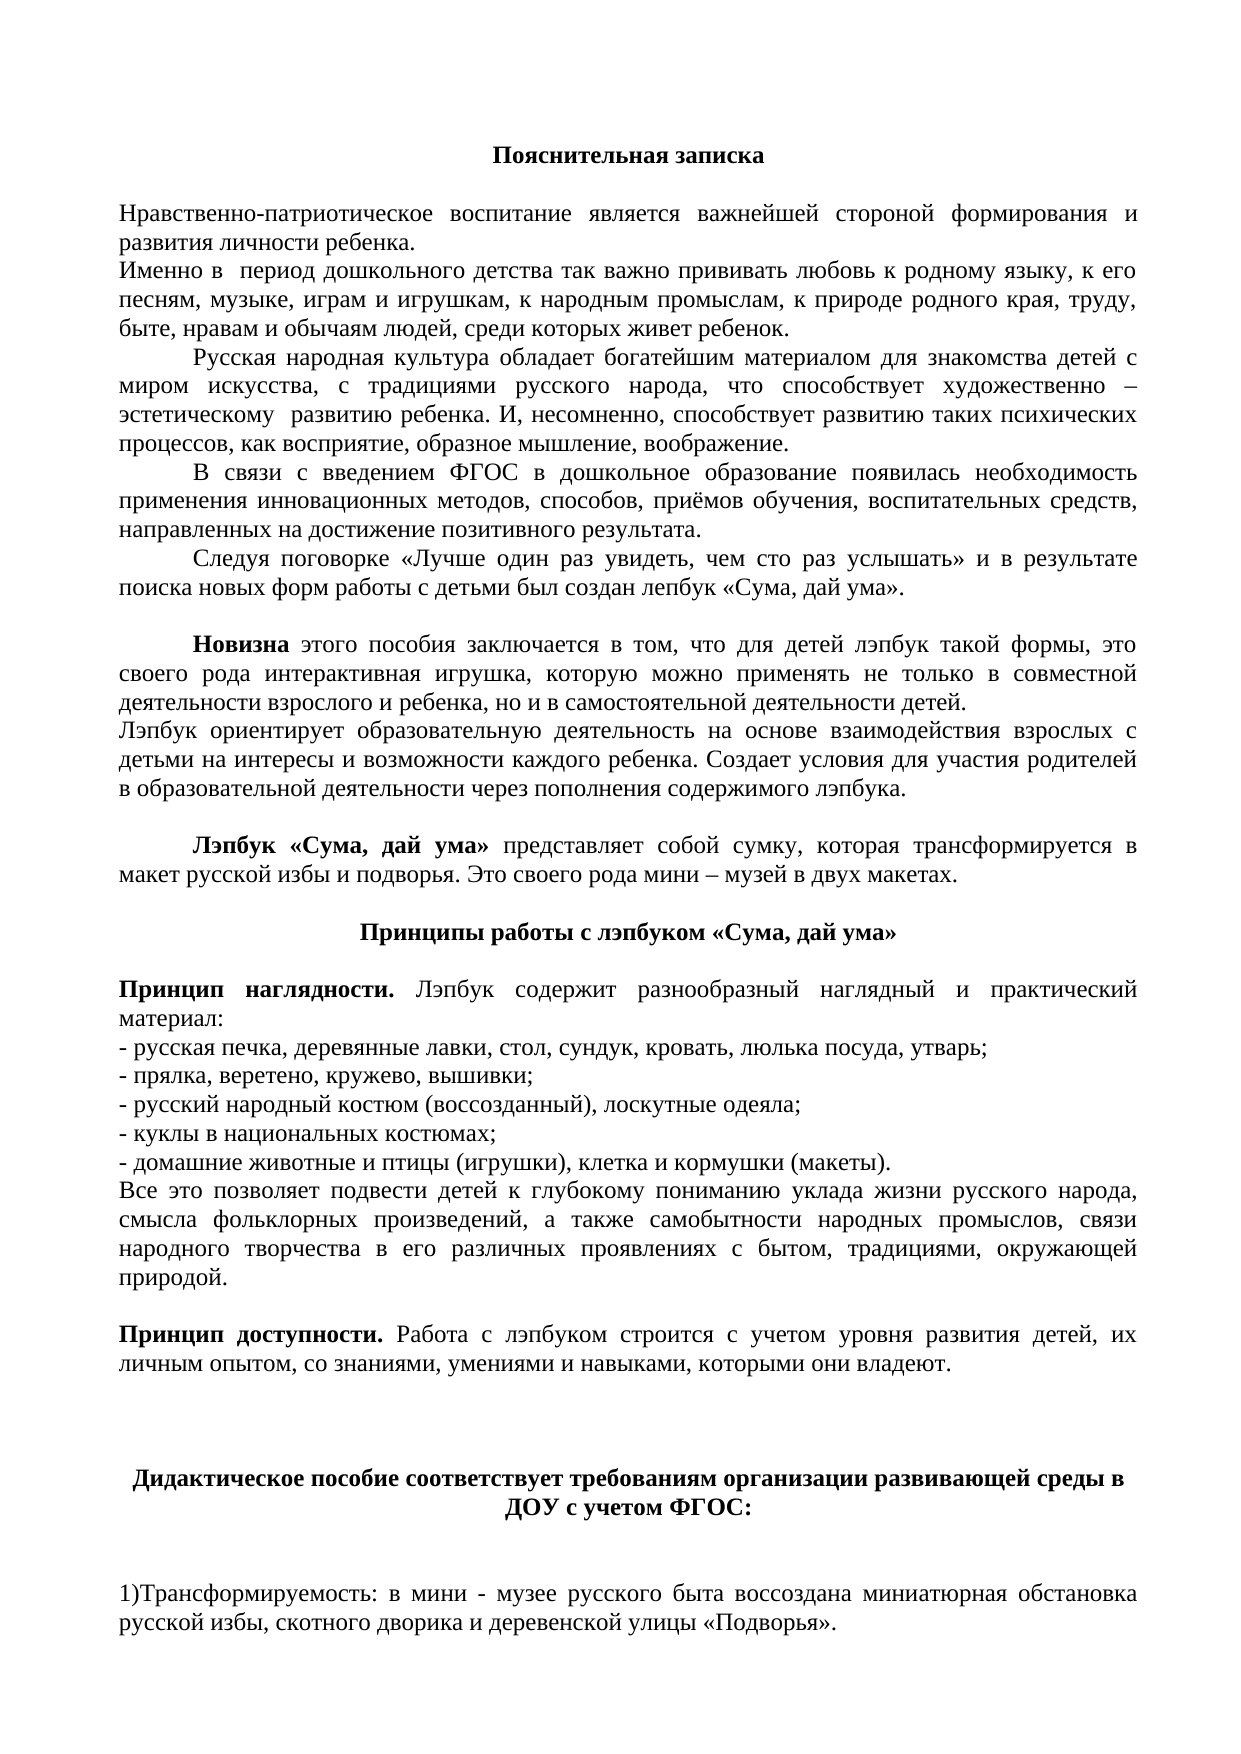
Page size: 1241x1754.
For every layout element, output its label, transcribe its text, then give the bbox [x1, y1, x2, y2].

text В связи с введением ФГОС в дошкольное образование появилась необходимость применения инновационных методов, способов, приёмов обучения, воспитательных средств, направленных на достижение позитивного результата. [119, 457, 1138, 543]
text - русская печка, деревянные лавки, стол, сундук, кровать, люлька посуда, утварь; [119, 1032, 1138, 1060]
text - куклы в национальных костюмах; [119, 1118, 1138, 1147]
text Принципы работы с лэпбуком «Сума, дай ума» [119, 917, 1138, 945]
text Следуя поговорке «Лучше один раз увидеть, чем сто раз услышать» и в результате поиска новых форм работы с детьми был создан лепбук «Сума, дай ума». [119, 543, 1138, 600]
text Принцип доступности. Работа с лэпбуком строится с учетом уровня развития детей, их личным опытом, со знаниями, умениями и навыками, которыми они владеют. [119, 1319, 1138, 1377]
text Принцип наглядности. Лэпбук содержит разнообразный наглядный и практический материал: [119, 974, 1138, 1032]
text Лэпбук «Сума, дай ума» представляет собой сумку, которая трансформируется в макет русской избы и подворья. Это своего рода мини – музей в двух макетах. [119, 830, 1138, 888]
text - русский народный костюм (воссозданный), лоскутные одеяла; [119, 1089, 1138, 1118]
text Дидактическое пособие соответствует требованиям организации развивающей среды в ДОУ с учетом ФГОС: [119, 1463, 1138, 1520]
text Новизна этого пособия заключается в том, что для детей лэпбук такой формы, это своего рода интерактивная игрушка, которую можно применять не только в совместной деятельности взрослого и ребенка, но и в самостоятельной деятельности детей. [119, 629, 1138, 715]
text Все это позволяет подвести детей к глубокому пониманию уклада жизни русского народа, смысла фольклорных произведений, а также самобытности народных промыслов, связи народного творчества в его различных проявлениях с бытом, традициями, окружающей природой. [119, 1175, 1138, 1290]
text Пояснительная записка [119, 140, 1138, 169]
text Русская народная культура обладает богатейшим материалом для знакомства детей с миром искусства, с традициями русского народа, что способствует художественно – эстетическому развитию ребенка. И, несомненно, способствует развитию таких психических процессов, как восприятие, образное мышление, воображение. [119, 342, 1138, 457]
text 1)Трансформируемость: в мини - музее русского быта воссоздана миниатюрная обстановка русской избы, скотного дворика и деревенской улицы «Подворья». [119, 1578, 1138, 1635]
text - домашние животные и птицы (игрушки), клетка и кормушки (макеты). [119, 1147, 1138, 1175]
text Нравственно-патриотическое воспитание является важнейшей стороной формирования и развития личности ребенка. [119, 198, 1138, 255]
text Лэпбук ориентирует образовательную деятельность на основе взаимодействия взрослых с детьми на интересы и возможности каждого ребенка. Создает условия для участия родителей в образовательной деятельности через пополнения содержимого лэпбука. [119, 715, 1138, 802]
text - прялка, веретено, кружево, вышивки; [119, 1060, 1138, 1089]
text Именно в период дошкольного детства так важно прививать любовь к родному языку, к его песням, музыке, играм и игрушкам, к народным промыслам, к природе родного края, труду, быте, нравам и обычаям людей, среди которых живет ребенок. [119, 255, 1138, 342]
